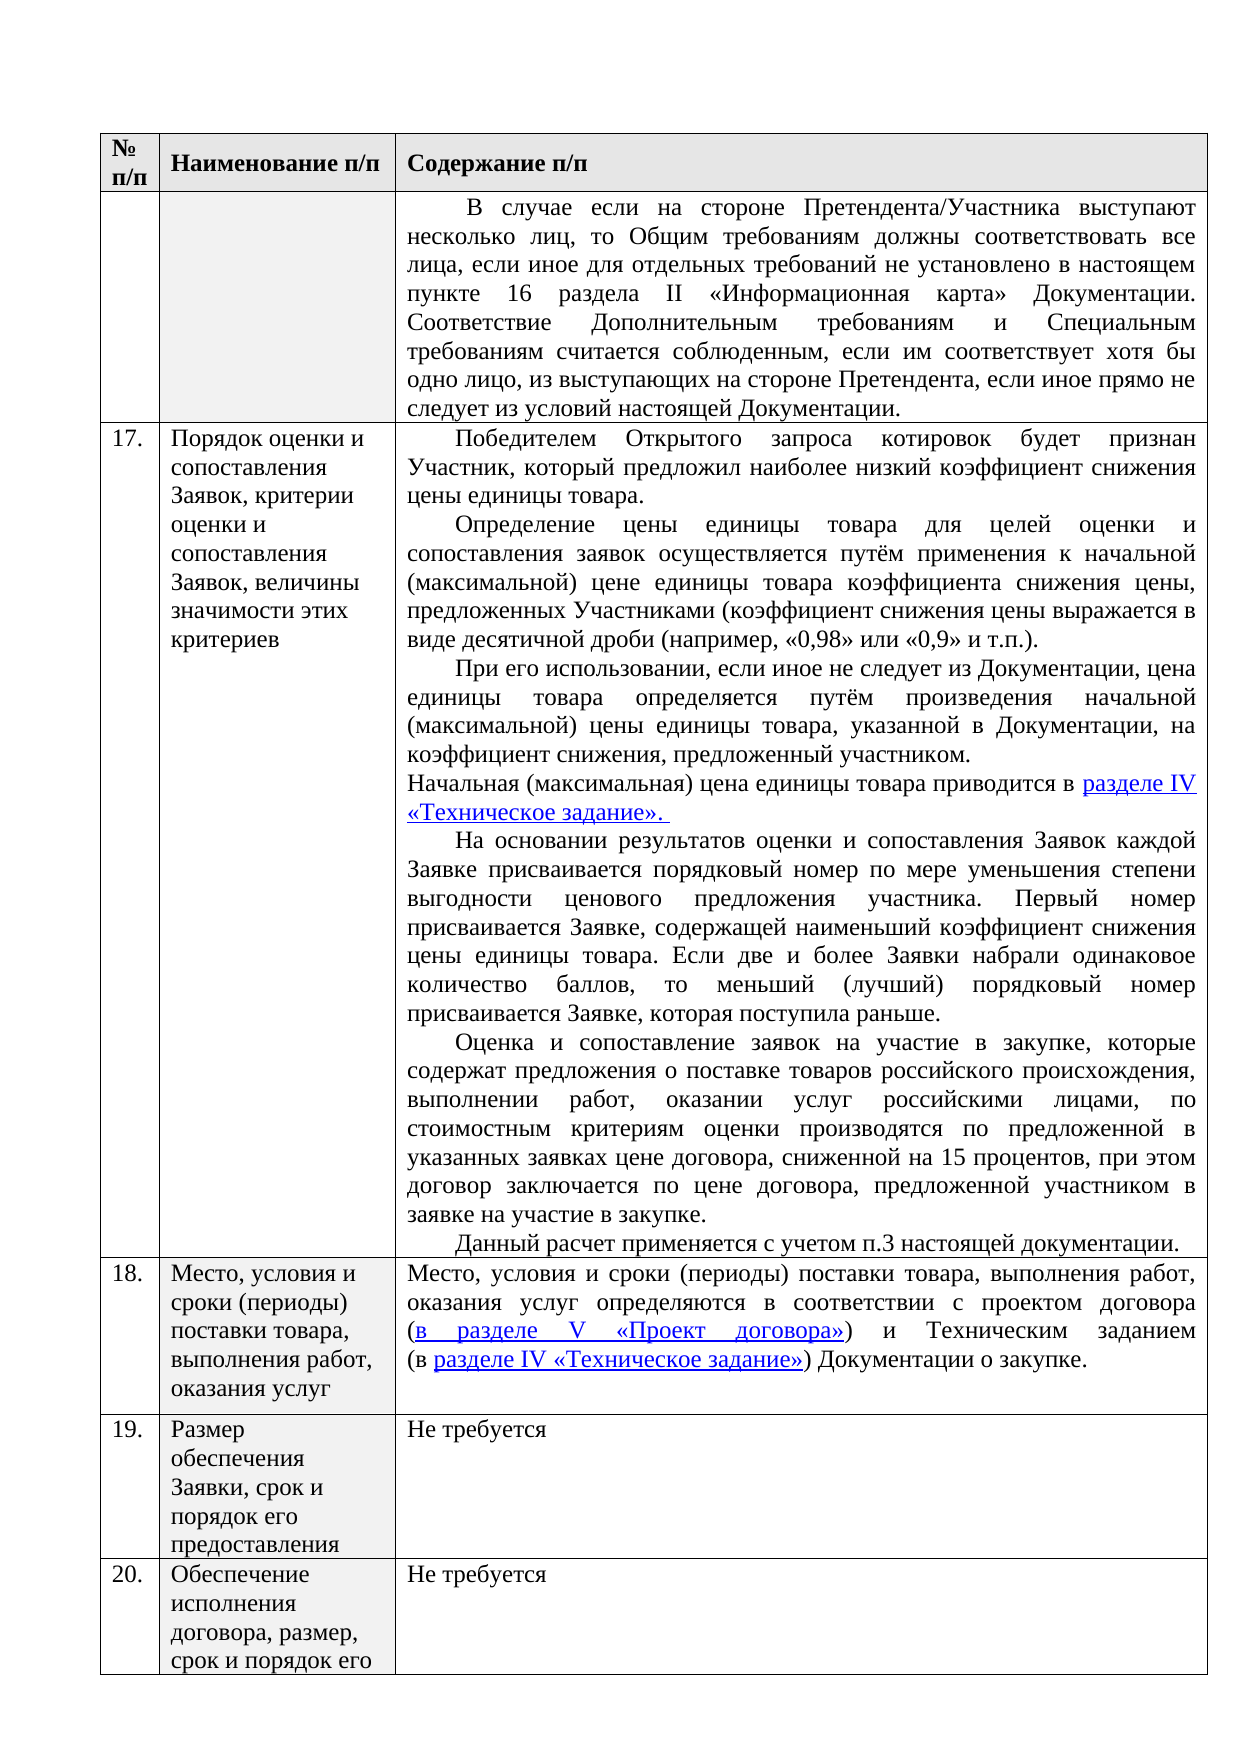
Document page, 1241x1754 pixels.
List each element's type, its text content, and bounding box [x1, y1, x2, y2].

table_cell Место, условия и сроки (периоды) поставки товара, выполнения работ, оказания услуг определяются в соответствии с проектом договора (в разделе V «Проект договора») и Техническим заданием (в разделе IV «Техническое задание») Документации о закупке. [396, 1258, 1207, 1413]
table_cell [160, 1559, 395, 1674]
table_cell [101, 192, 159, 422]
table_header Содержание п/п [396, 134, 1207, 191]
table_cell [101, 1258, 159, 1413]
table_header Наименование п/п [160, 134, 395, 191]
table_cell [101, 423, 159, 1257]
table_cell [160, 192, 395, 422]
table_cell Не требуется [396, 1559, 1207, 1674]
table_cell [101, 1415, 159, 1558]
table_cell Размер обеспечения Заявки, срок и порядок его предоставления [160, 1415, 395, 1558]
table_header № п/п [101, 134, 159, 191]
table_cell Победителем Открытого запроса котировок будет признан Участник, который предложил наиболее низкий коэффициент снижения цены единицы товара. Определение цены единицы товара для целей оценки и сопоставления заявок осуществляется путём применения к начальной (максимальной) цене единицы товара коэффициента снижения цены, предложенных Участниками (коэффициент снижения цены выражается в виде десятичной дроби (например, «0,98» или «0,9» и т.п.). При его использовании, если иное не следует из Документации, цена единицы товара определяется путём произведения начальной (максимальной) цены единицы товара, указанной в Документации, на коэффициент снижения, предложенный участником. Начальная (максимальная) цена единицы товара приводится в разделе IV «Техническое задание». На основании результатов оценки и сопоставления Заявок каждой Заявке присваивается порядковый номер по мере уменьшения степени выгодности ценового предложения участника. Первый номер присваивается Заявке, содержащей наименьший коэффициент снижения цены единицы товара. Если две и более Заявки набрали одинаковое количество баллов, то меньший (лучший) порядковый номер присваивается Заявке, которая поступила раньше. Оценка и сопоставление заявок на участие в закупке, которые содержат предложения о поставке товаров российского происхождения, выполнении работ, оказании услуг российскими лицами, по стоимостным критериям оценки производятся по предложенной в указанных заявках цене договора, сниженной на 15 процентов, при этом договор заключается по цене договора, предложенной участником в заявке на участие в закупке. Данный расчет применяется с учетом п.3 настоящей документации. [396, 423, 1207, 1257]
table_cell Не требуется [396, 1415, 1207, 1558]
table_cell Место, условия и сроки (периоды) поставки товара, выполнения работ, оказания услуг [160, 1258, 395, 1413]
table_cell [101, 1559, 159, 1674]
table_cell Порядок оценки и сопоставления Заявок, критерии оценки и сопоставления Заявок, величины значимости этих критериев [160, 423, 395, 1257]
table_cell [396, 192, 1207, 422]
